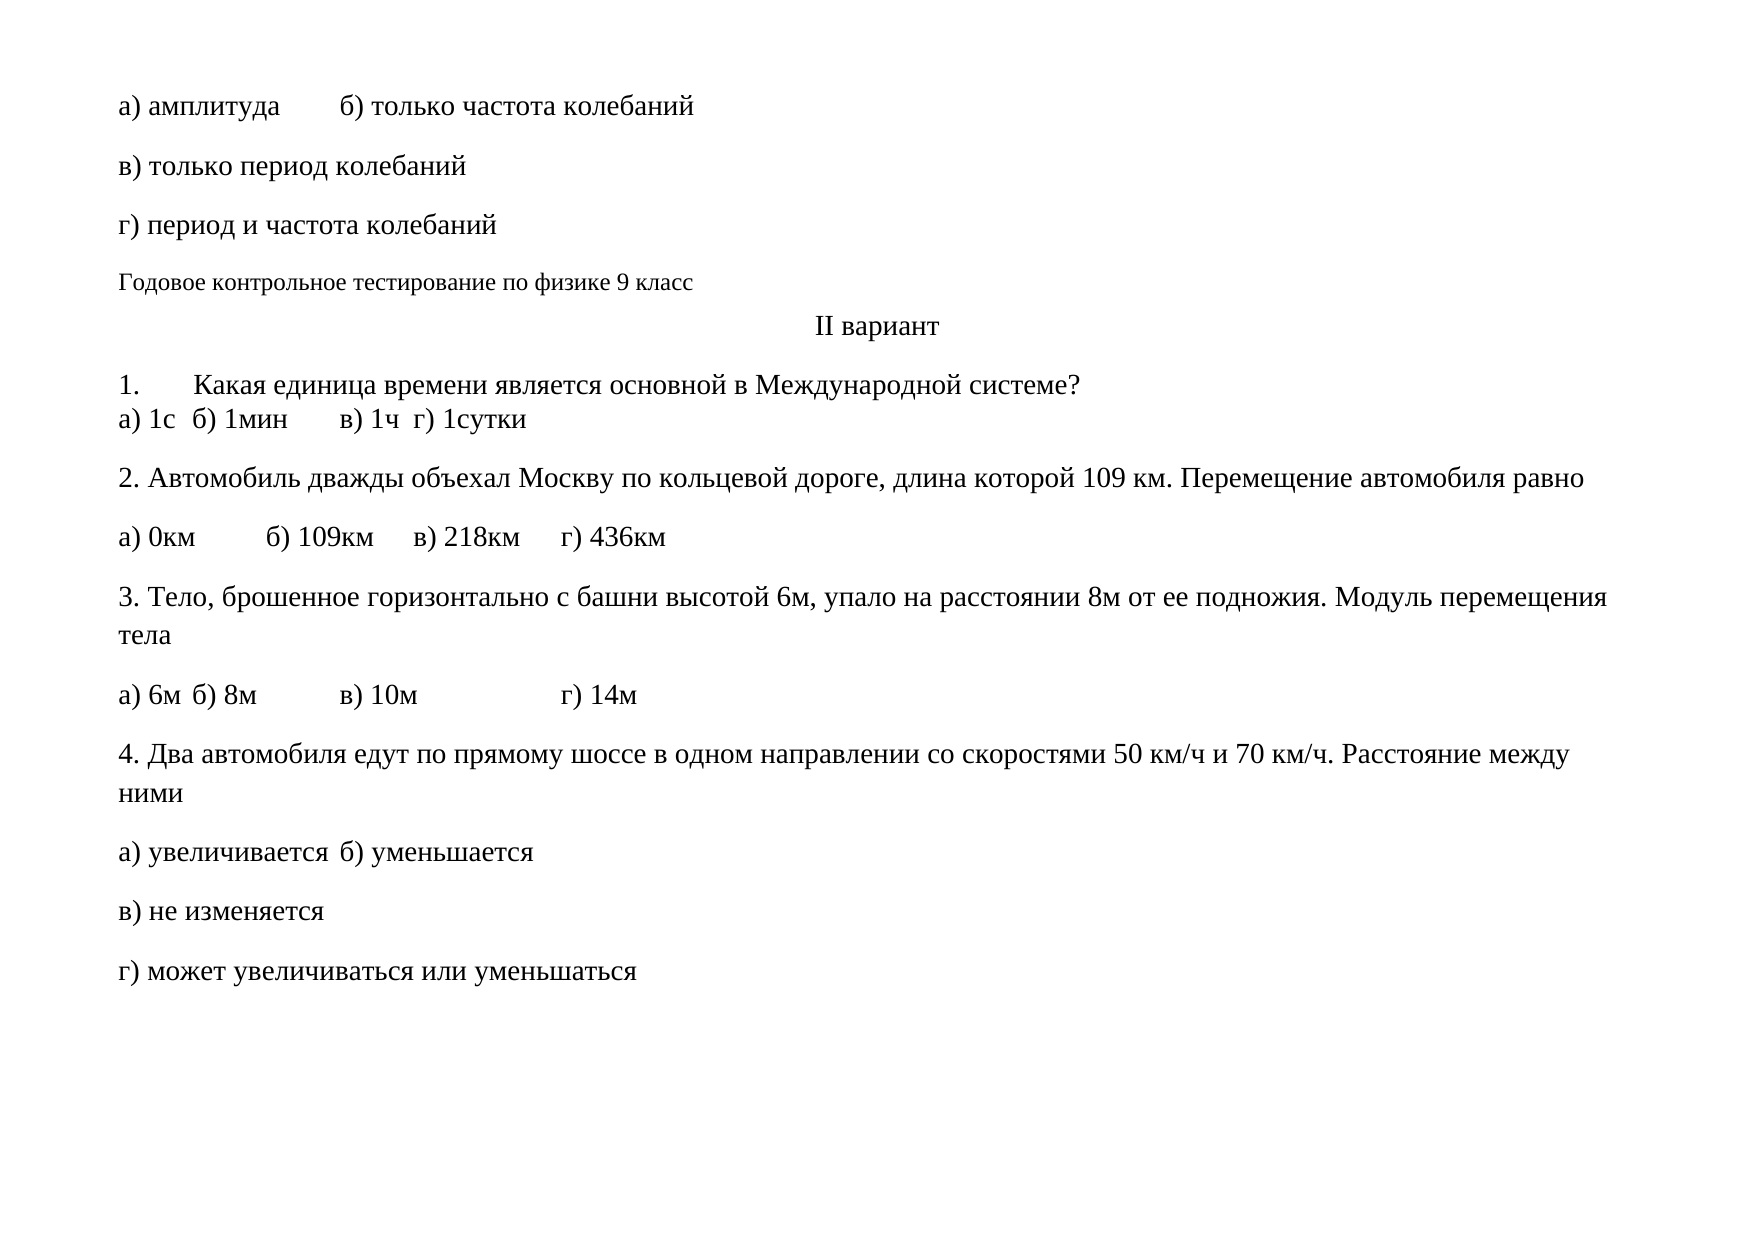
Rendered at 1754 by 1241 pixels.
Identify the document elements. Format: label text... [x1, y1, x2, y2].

text 2. Автомобиль дважды объехал Москву по кольцевой дороге, длина которой 109 км. Перемещение автомобиля равно [118, 460, 1636, 494]
text Годовое контрольное тестирование по физике 9 класс [118, 267, 1636, 295]
text г) может увеличиваться или уменьшаться [118, 953, 1636, 986]
text а) 1с б) 1мин в) 1ч г) 1сутки [118, 401, 1636, 434]
text г) период и частота колебаний [118, 207, 1636, 241]
text а) увеличивается б) уменьшается [118, 834, 1636, 868]
text II вариант [118, 308, 1636, 341]
text в) не изменяется [118, 893, 1636, 927]
text а) 6м б) 8м в) 10м г) 14м [118, 677, 1636, 710]
list Какая единица времени является основной в Международной системе? [118, 367, 1636, 401]
text а) амплитуда б) только частота колебаний [118, 88, 1636, 122]
text 4. Два автомобиля едут по прямому шоссе в одном направлении со скоростями 50 км/ч и 70 км/ч. Расстояние между ними [118, 736, 1636, 808]
text а) 0км б) 109км в) 218км г) 436км [118, 519, 1636, 553]
text в) только период колебаний [118, 148, 1636, 181]
text 3. Тело, брошенное горизонтально с башни высотой 6м, упало на расстоянии 8м от ее подножия. Модуль перемещения тела [118, 579, 1636, 651]
